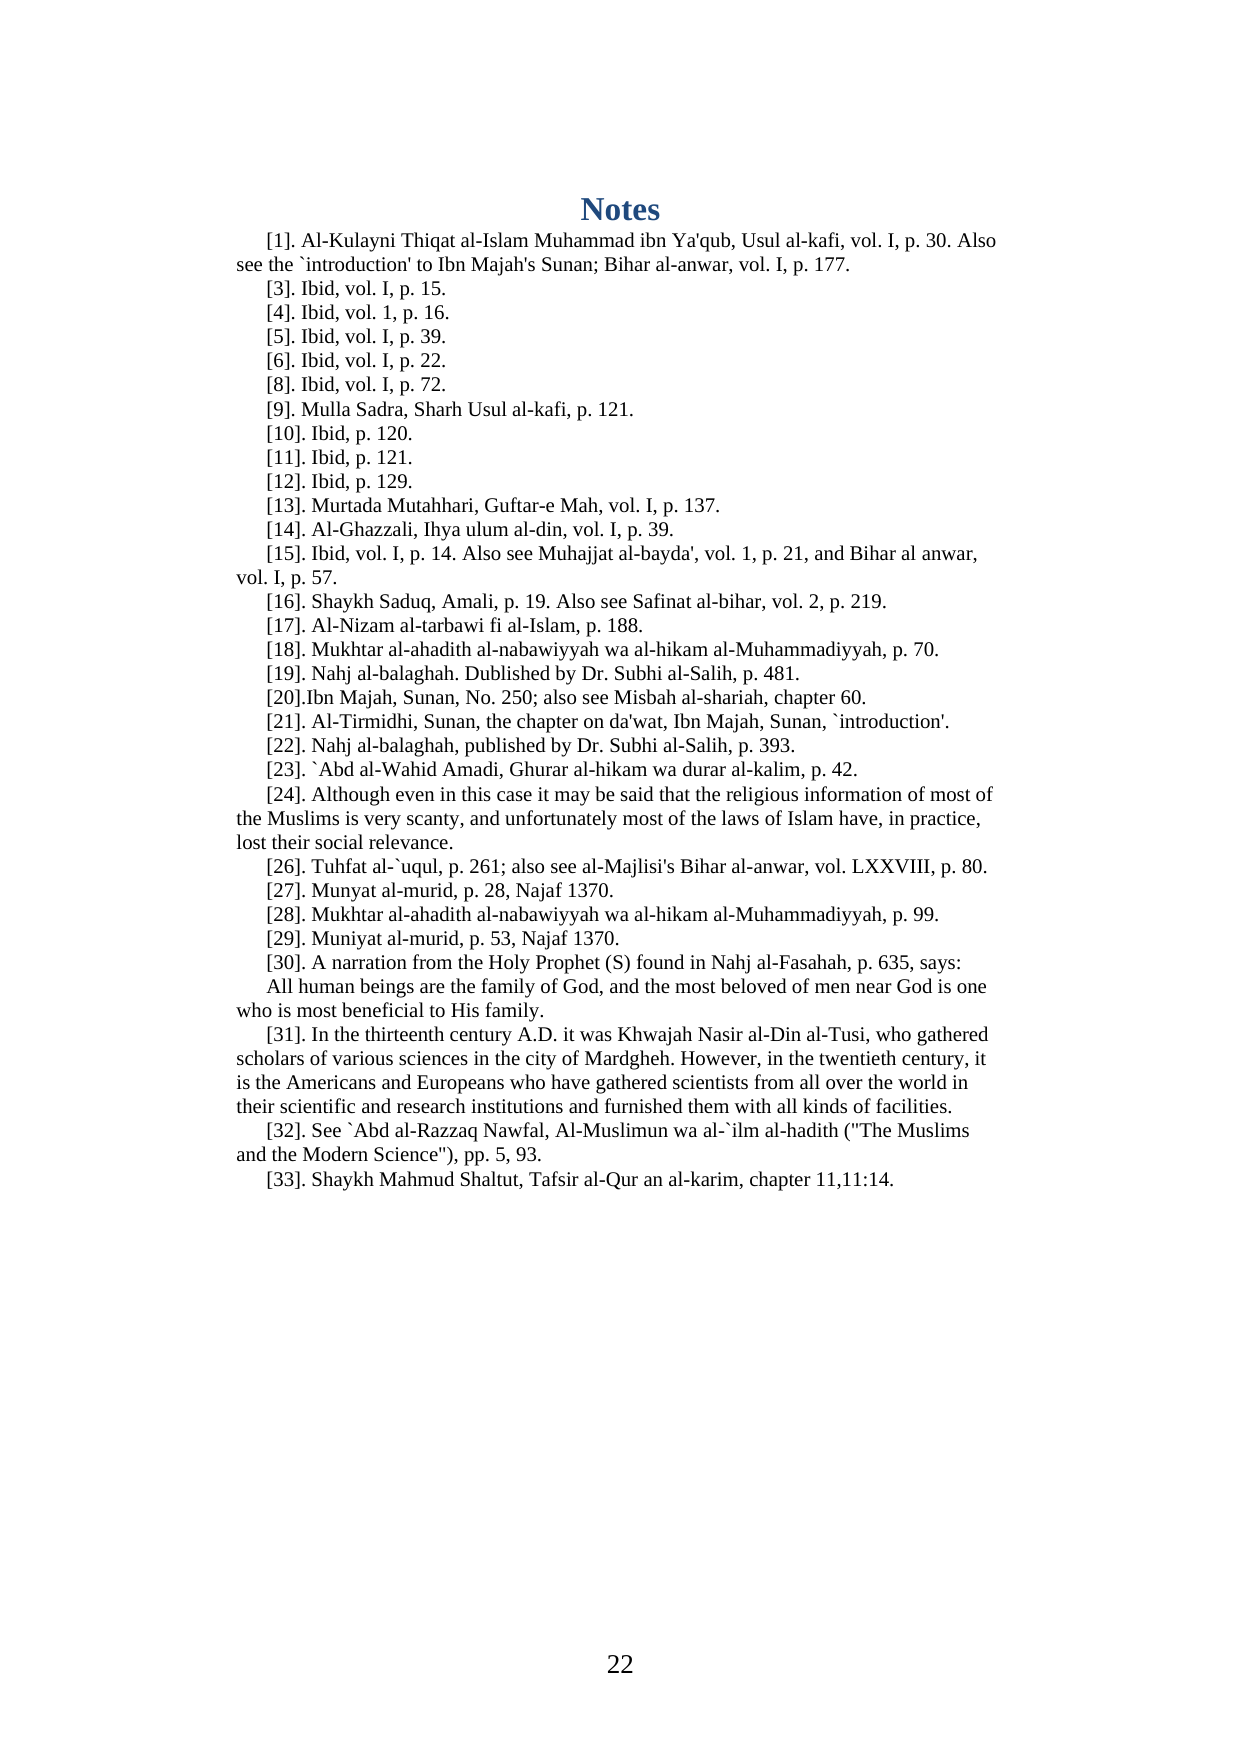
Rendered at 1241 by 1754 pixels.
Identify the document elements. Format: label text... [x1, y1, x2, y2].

text All human beings are the family of God, and the most beloved of men near God is one who is most beneficial to His family. [236, 974, 1004, 1022]
text [17]. Al-Nizam al-tarbawi fi al-Islam, p. 188. [236, 613, 1004, 637]
text [10]. Ibid, p. 120. [236, 421, 1004, 444]
text [8]. Ibid, vol. I, p. 72. [236, 372, 1004, 396]
text [20].Ibn Majah, Sunan, No. 250; also see Misbah al-shariah, chapter 60. [236, 685, 1004, 709]
text [22]. Nahj al-balaghah, published by Dr. Subhi al-Salih, p. 393. [236, 733, 1004, 757]
text [30]. A narration from the Holy Prophet (S) found in Nahj al-Fasahah, p. 635, says: [236, 950, 1004, 974]
text [23]. `Abd al-Wahid Amadi, Ghurar al-hikam wa durar al-kalim, p. 42. [236, 757, 1004, 781]
text [14]. Al-Ghazzali, Ihya ulum al-din, vol. I, p. 39. [236, 517, 1004, 541]
text [5]. Ibid, vol. I, p. 39. [236, 324, 1004, 348]
text [3]. Ibid, vol. I, p. 15. [236, 276, 1004, 300]
text [33]. Shaykh Mahmud Shaltut, Tafsir al-Qur an al-karim, chapter 11,11:14. [236, 1166, 1004, 1191]
text [19]. Nahj al-balaghah. Dublished by Dr. Subhi al-Salih, p. 481. [236, 661, 1004, 685]
text [24]. Although even in this case it may be said that the religious information of most of the Muslims is very scanty, and unfortunately most of the laws of Islam have, in practice, lost their social relevance. [236, 781, 1004, 854]
text [12]. Ibid, p. 129. [236, 469, 1004, 493]
subtitle Notes [236, 190, 1004, 228]
text [28]. Mukhtar al-ahadith al-nabawiyyah wa al-hikam al-Muhammadiyyah, p. 99. [236, 902, 1004, 926]
text [16]. Shaykh Saduq, Amali, p. 19. Also see Safinat al-bihar, vol. 2, p. 219. [236, 589, 1004, 613]
text [11]. Ibid, p. 121. [236, 444, 1004, 469]
text [13]. Murtada Mutahhari, Guftar-e Mah, vol. I, p. 137. [236, 493, 1004, 517]
text [26]. Tuhfat al-`uqul, p. 261; also see al-Majlisi's Bihar al-anwar, vol. LXXVIII, p. 80. [236, 854, 1004, 878]
text [32]. See `Abd al-Razzaq Nawfal, Al-Muslimun wa al-`ilm al-hadith ("The Muslims and the Modern Science"), pp. 5, 93. [236, 1118, 1004, 1166]
text [6]. Ibid, vol. I, p. 22. [236, 348, 1004, 372]
text [4]. Ibid, vol. 1, p. 16. [236, 300, 1004, 324]
text [27]. Munyat al-murid, p. 28, Najaf 1370. [236, 878, 1004, 902]
text [21]. Al-Tirmidhi, Sunan, the chapter on da'wat, Ibn Majah, Sunan, `introduction'. [236, 709, 1004, 733]
text [15]. Ibid, vol. I, p. 14. Also see Muhajjat al-bayda', vol. 1, p. 21, and Bihar al ­anwar, vol. I, p. 57. [236, 541, 1004, 589]
text [1]. Al-Kulayni Thiqat al-Islam Muhammad ibn Ya'qub, Usul al-kafi, vol. I, p. 30. Also see the `introduction' to Ibn Majah's Sunan; Bihar al-anwar, vol. I, p. 177. [236, 228, 1004, 276]
text [29]. Muniyat al-murid, p. 53, Najaf 1370. [236, 926, 1004, 950]
text [9]. Mulla Sadra, Sharh Usul al-kafi, p. 121. [236, 396, 1004, 421]
text [18]. Mukhtar al-ahadith al-nabawiyyah wa al-hikam al-Muhammadiyyah, p. 70. [236, 637, 1004, 661]
text [31]. In the thirteenth century A.D. it was Khwajah Nasir al-Din al-Tusi, who gathered scholars of various sciences in the city of Mardgheh. However, in the twentieth century, it is the Americans and Europeans who have gathered scientists from all over the world in their scientific and research institutions and furnished them with all kinds of facilities. [236, 1022, 1004, 1118]
